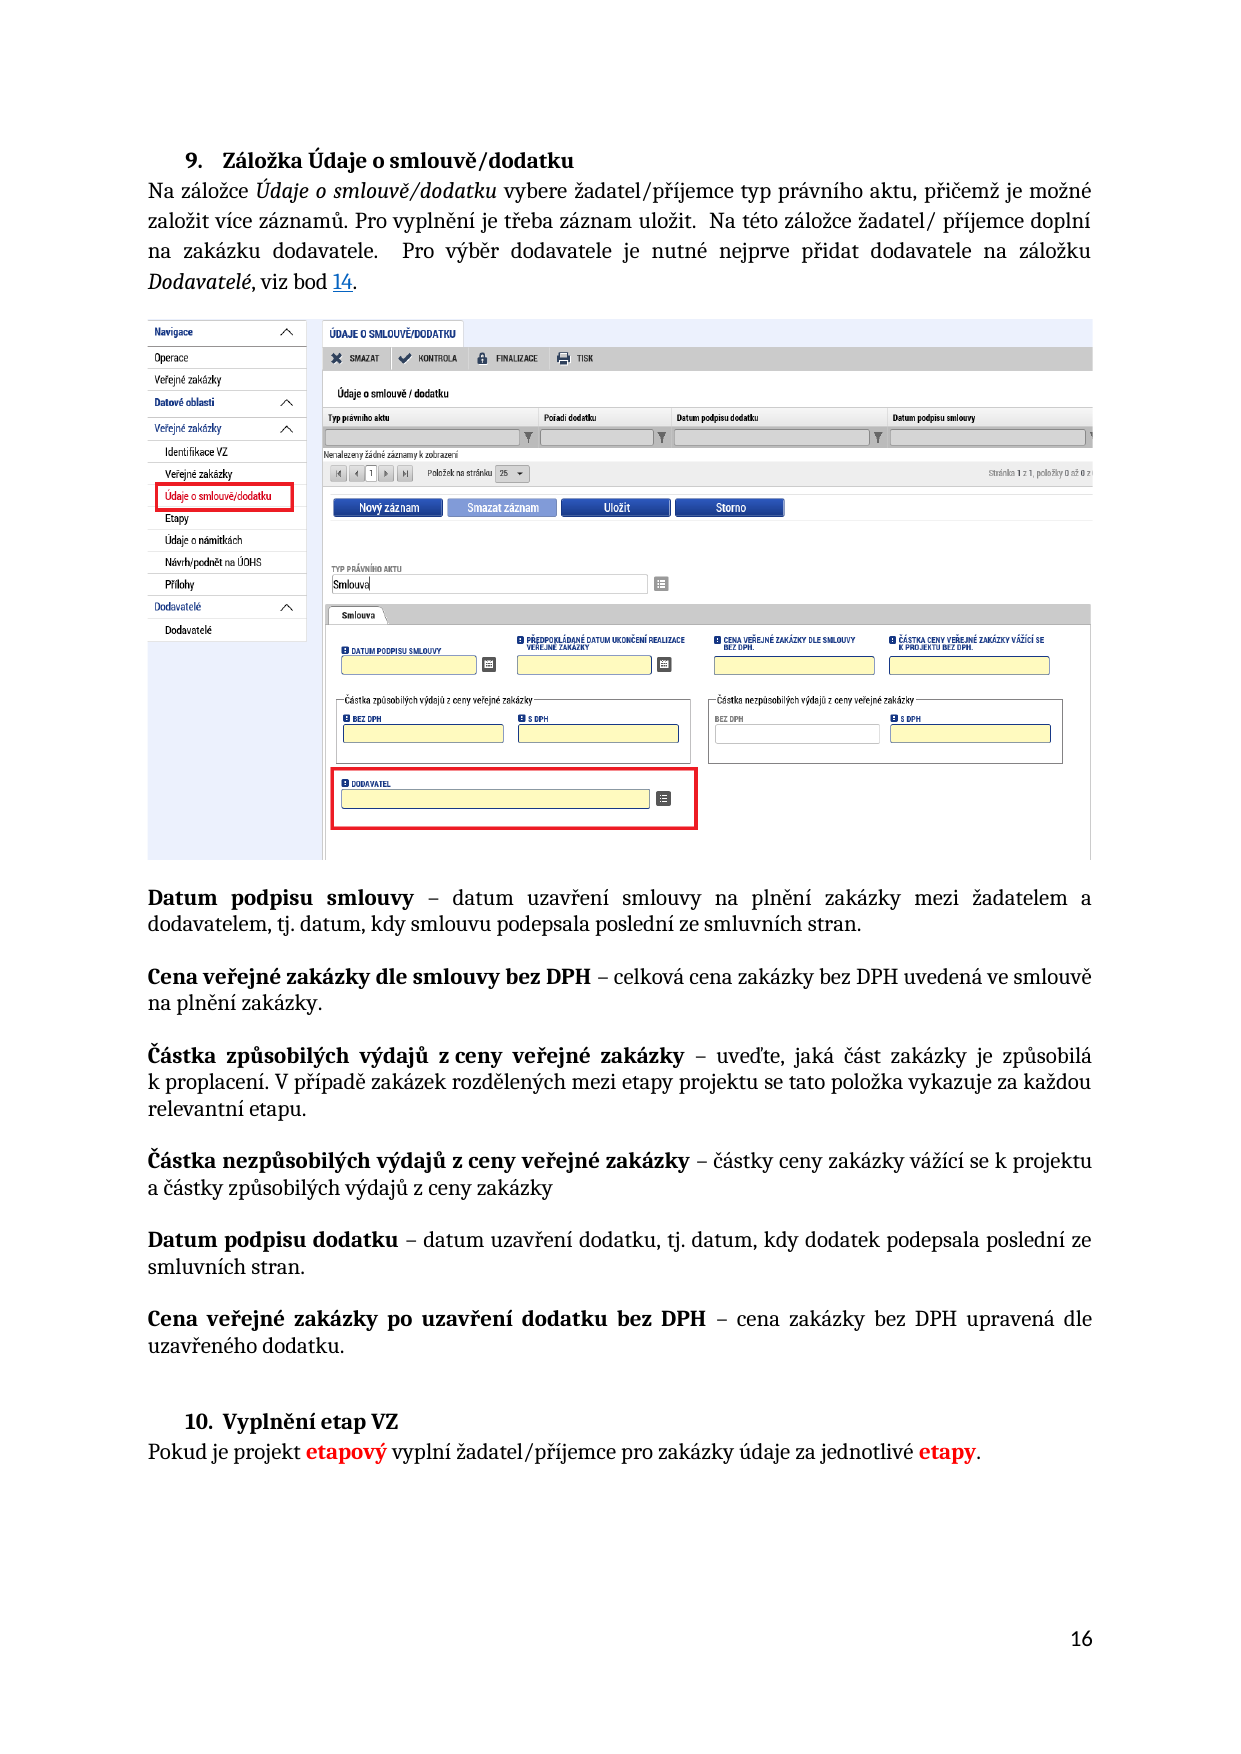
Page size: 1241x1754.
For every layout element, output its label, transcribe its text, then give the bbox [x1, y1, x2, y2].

text Na záložce Údaje o smlouvě/dodatku vybere žadatel/příjemce typ právního aktu, přičemž je možné založit více záznamů. Pro vyplnění je třeba záznam uložit. Na této záložce žadatel/ příjemce doplní na zakázku dodavatele. Pro výběr dodavatele je nutné nejprve přidat dodavatele na záložku Dodavatelé, viz bod 14. [148, 178, 1093, 295]
text Částka způsobilých výdajů z ceny veřejné zakázky – uveďte, jaká část zakázky je způsobilá k proplacení. V případě zakázek rozdělených mezi etapy projektu se tato položka vykazuje za každou relevantní etapu. [148, 1043, 1093, 1122]
picture [147, 319, 1093, 860]
subtitle Vyplnění etap VZ [185, 1408, 1093, 1435]
text Cena veřejné zakázky dle smlouvy bez DPH – celková cena zakázky bez DPH uvedená ve smlouvě na plnění zakázky. [148, 963, 1093, 1016]
subtitle Záložka Údaje o smlouvě/dodatku [185, 148, 1093, 174]
text Pokud je projekt etapový vyplní žadatel/příjemce pro zakázky údaje za jednotlivé etapy. [148, 1439, 1093, 1465]
text Částka nezpůsobilých výdajů z ceny veřejné zakázky – částky ceny zakázky vážící se k projektu a částky způsobilých výdajů z ceny zakázky [148, 1148, 1093, 1201]
text Datum podpisu dodatku – datum uzavření dodatku, tj. datum, kdy dodatek podepsala poslední ze smluvních stran. [148, 1227, 1093, 1280]
text Cena veřejné zakázky po uzavření dodatku bez DPH – cena zakázky bez DPH upravená dle uzavřeného dodatku. [148, 1306, 1093, 1359]
text Datum podpisu smlouvy – datum uzavření smlouvy na plnění zakázky mezi žadatelem a dodavatelem, tj. datum, kdy smlouvu podepsala poslední ze smluvních stran. [148, 884, 1093, 937]
